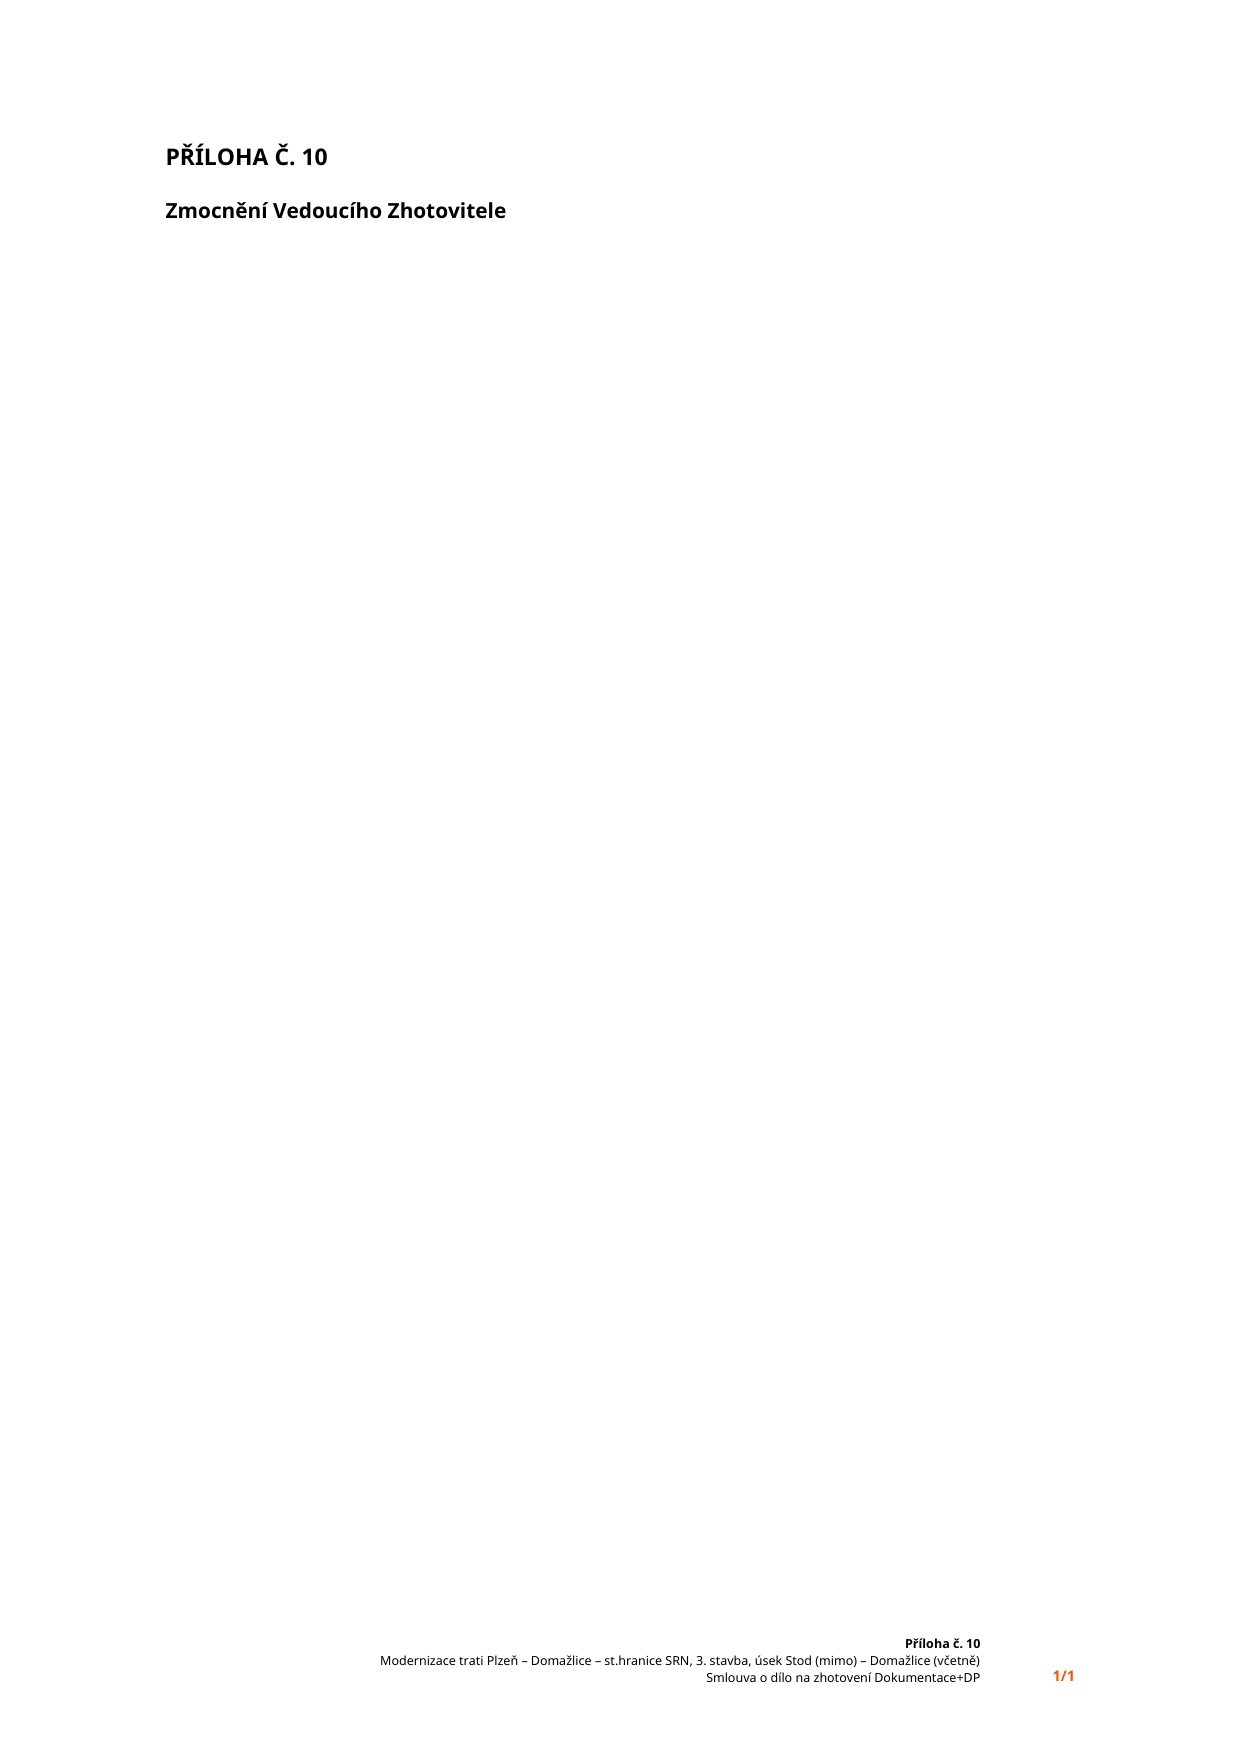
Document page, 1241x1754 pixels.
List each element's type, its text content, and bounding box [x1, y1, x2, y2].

text Zmocnění Vedoucího Zhotovitele [165, 197, 1075, 225]
text Příloha č. 10 [165, 141, 1075, 173]
